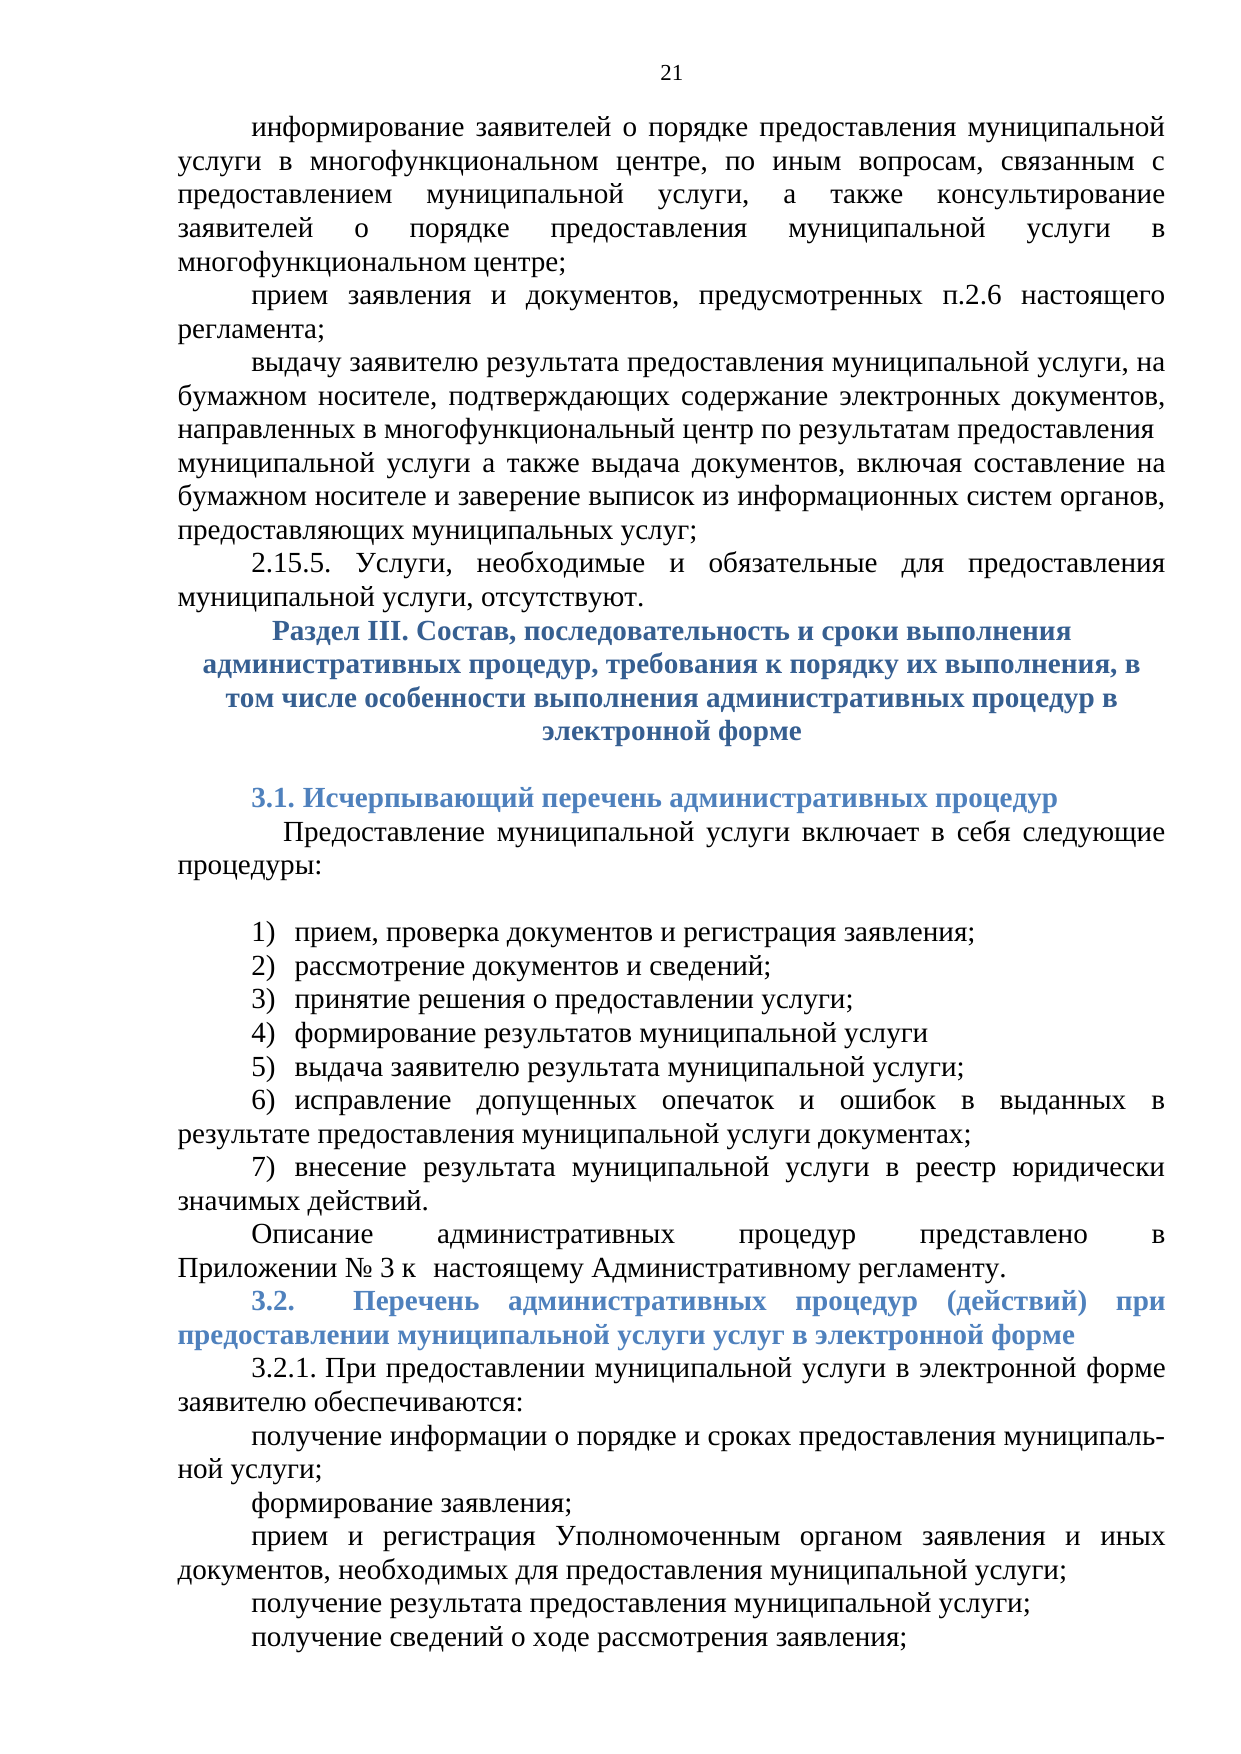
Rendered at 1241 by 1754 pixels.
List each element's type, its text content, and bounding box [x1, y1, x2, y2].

text прием и регистрация Уполномоченным органом заявления и иных документов, необходимых для предоставления муниципальной услуги; [177, 1518, 1166, 1585]
list При предоставлении муниципальной услуги в электронной форме заявителю обеспечиваются: [177, 1351, 1166, 1418]
text формирование заявления; [177, 1485, 1166, 1518]
text получение информации о порядке и сроках предоставления муниципаль-ной услуги; [177, 1418, 1166, 1485]
text выдачу заявителю результата предоставления муниципальной услуги, на бумажном носителе, подтверждающих содержание электронных документов, направленных в многофункциональный центр по результатам предоставления [177, 344, 1166, 445]
text информирование заявителей о порядке предоставления муниципальной услуги в многофункциональном центре, по иным вопросам, связанным с предоставлением муниципальной услуги, а также консультирование заявителей о порядке предоставления муниципальной услуги в многофункциональном центре; [177, 109, 1166, 277]
list прием, проверка документов и регистрация заявления; [177, 914, 1166, 948]
list исправление допущенных опечаток и ошибок в выданных в результате предоставления муниципальной услуги документах; [177, 1082, 1166, 1149]
list выдача заявителю результата муниципальной услуги; [177, 1049, 1166, 1082]
text муниципальной услуги а также выдача документов, включая составление на бумажном носителе и заверение выписок из информационных систем органов, предоставляющих муниципальных услуг; [177, 445, 1166, 546]
text 2.15.5. Услуги, необходимые и обязательные для предоставления муниципальной услуги, отсутствуют. [177, 546, 1166, 613]
subtitle Раздел III. Состав, последовательность и сроки выполнения административных процедур, требования к порядку их выполнения, в том числе особенности выполнения административных процедур в электронной форме [177, 613, 1166, 747]
list рассмотрение документов и сведений; [177, 948, 1166, 982]
subtitle Исчерпывающий перечень административных процедур [177, 780, 1166, 814]
text Описание административных процедур представлено в Приложении № 3 к настоящему Административному регламенту. [177, 1216, 1166, 1283]
text прием заявления и документов, предусмотренных п.2.6 настоящего регламента; [177, 277, 1166, 344]
list формирование результатов муниципальной услуги [177, 1015, 1166, 1049]
text Предоставление муниципальной услуги включает в себя следующие процедуры: [177, 814, 1166, 881]
subtitle Перечень административных процедур (действий) при предоставлении муниципальной услуги услуг в электронной форме [177, 1283, 1166, 1351]
list принятие решения о предоставлении услуги; [177, 982, 1166, 1015]
list внесение результата муниципальной услуги в реестр юридически значимых действий. [177, 1149, 1166, 1216]
text получение сведений о ходе рассмотрения заявления; [177, 1619, 1166, 1652]
text получение результата предоставления муниципальной услуги; [177, 1585, 1166, 1619]
